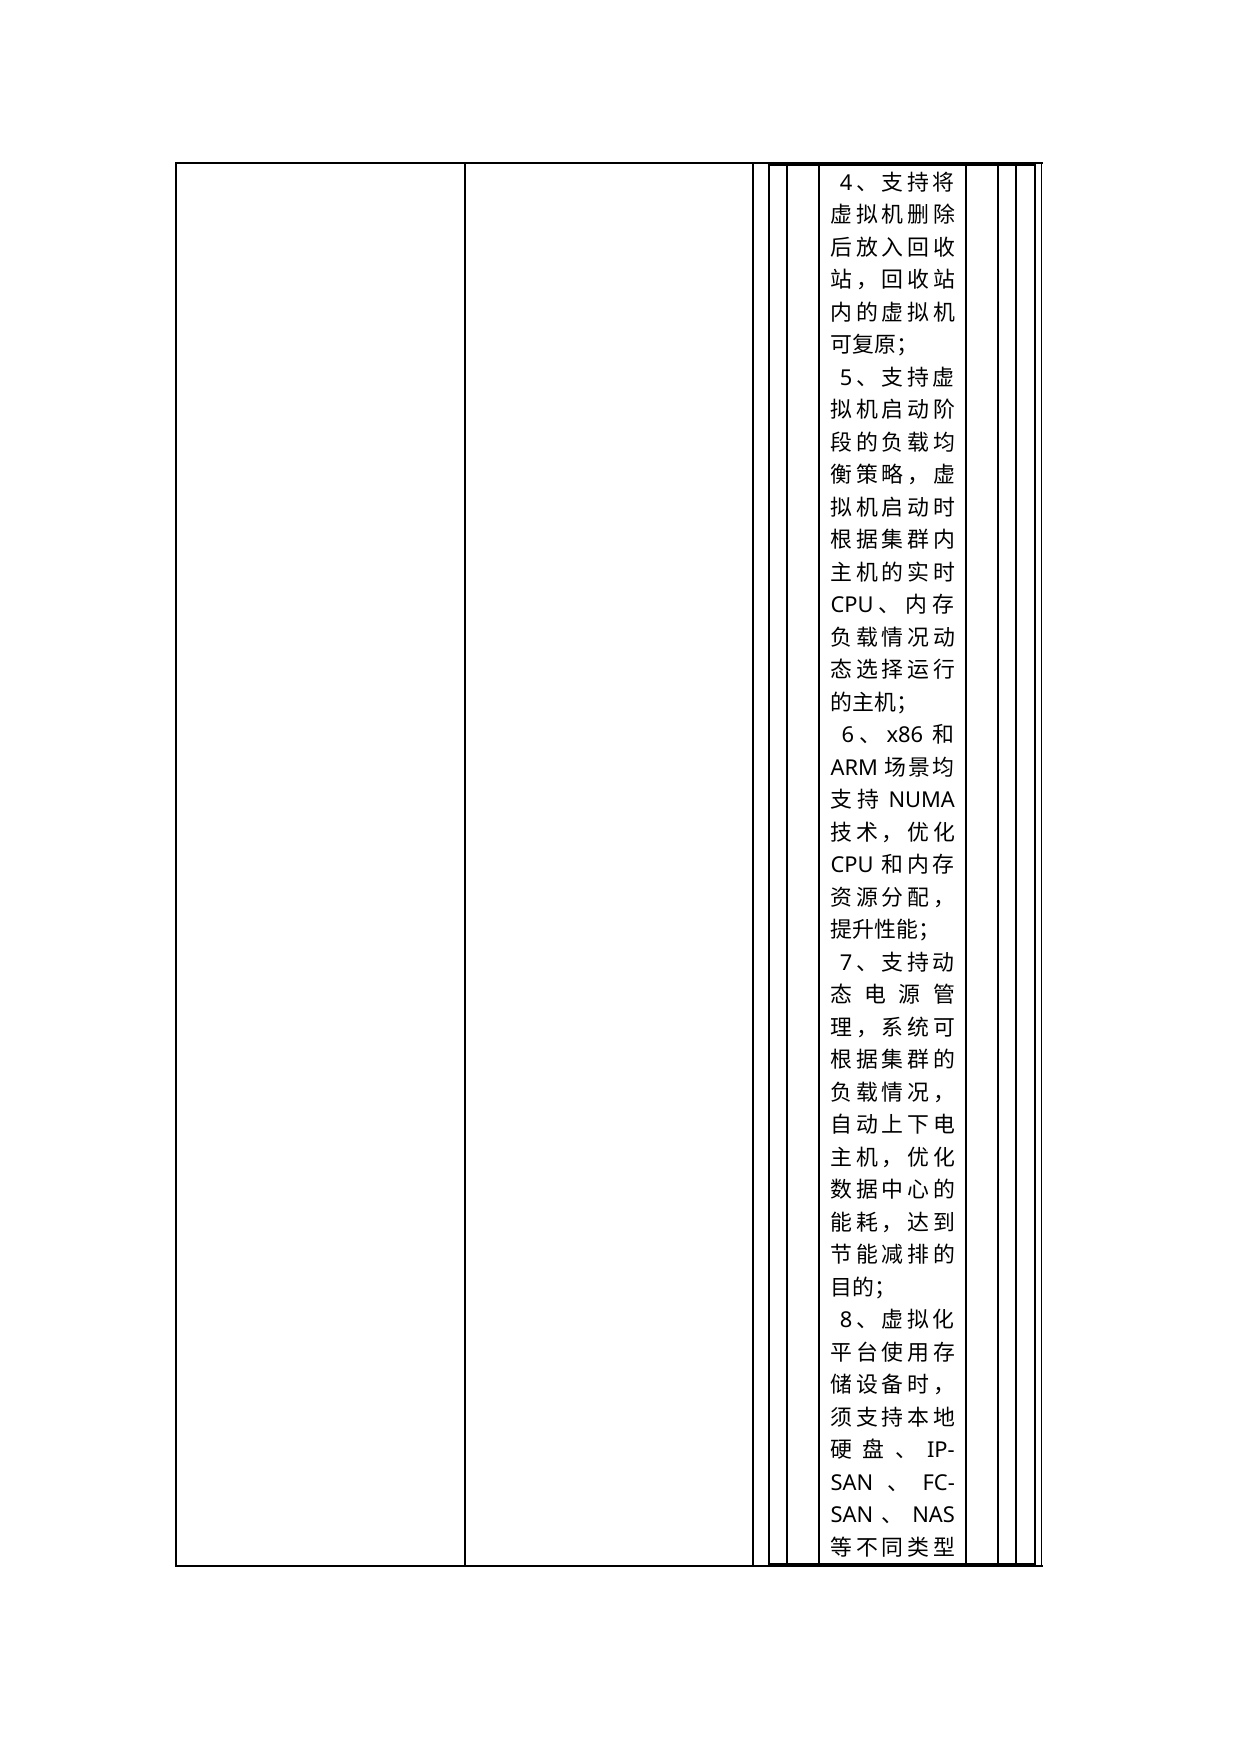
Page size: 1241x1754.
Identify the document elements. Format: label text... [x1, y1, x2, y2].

table_cell 1 [177, 164, 464, 1565]
table_cell [754, 164, 768, 1565]
table_cell [999, 166, 1015, 1563]
table_cell [770, 166, 786, 1563]
table_cell [1036, 164, 1041, 1565]
table_cell [820, 166, 965, 1563]
table_cell [466, 164, 752, 1565]
table_cell [1017, 166, 1034, 1563]
table_cell [788, 166, 818, 1563]
table_cell [967, 166, 997, 1563]
